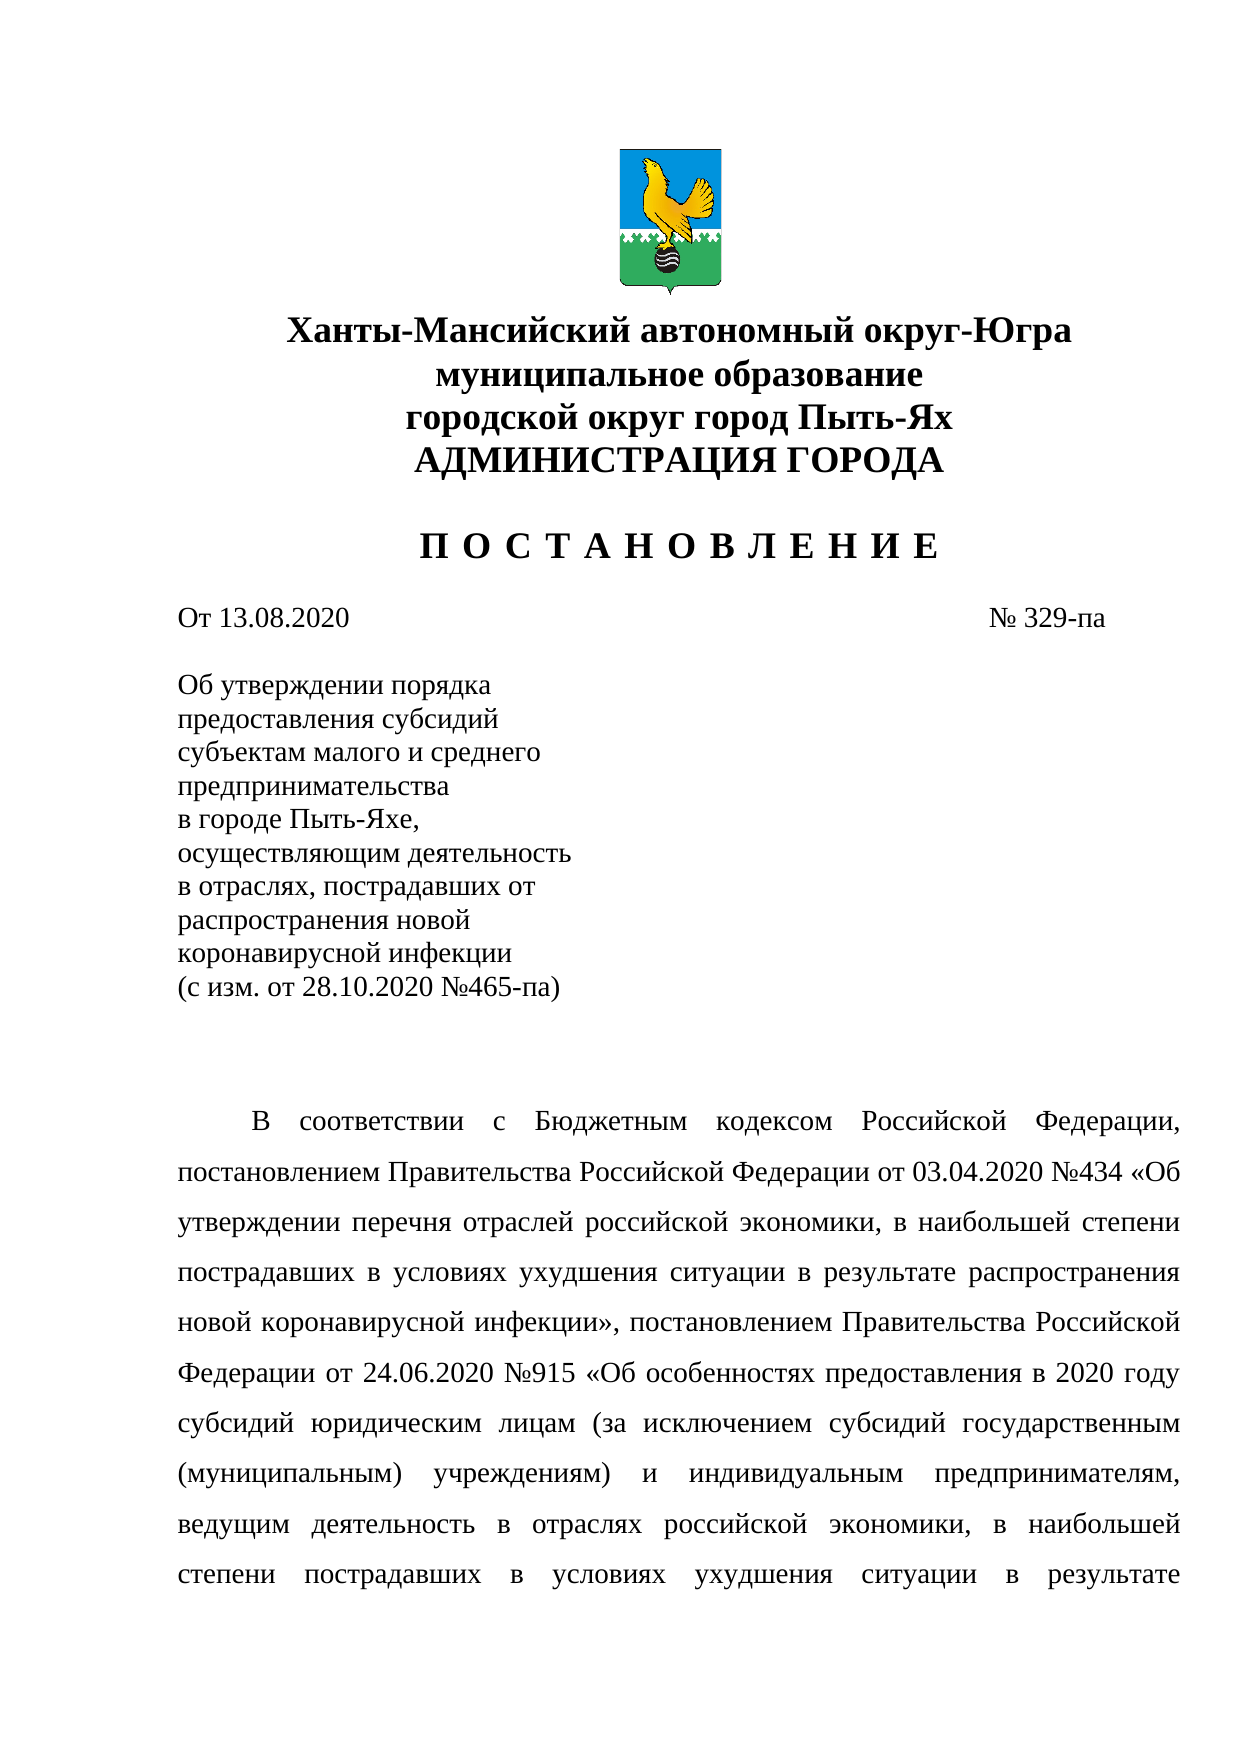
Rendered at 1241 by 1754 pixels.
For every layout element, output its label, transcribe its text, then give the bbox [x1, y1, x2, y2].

text Ханты-Мансийский автономный округ-Югра [177, 308, 1181, 351]
text коронавирусной инфекции [177, 936, 1181, 969]
text предоставления субсидий [177, 701, 1181, 734]
text осуществляющим деятельность [177, 835, 1181, 868]
text (с изм. от 28.10.2020 №465-па) [177, 969, 1181, 1003]
text в городе Пыть-Яхе, [177, 801, 1181, 835]
text предпринимательства [177, 768, 1181, 801]
text муниципальное образование [177, 351, 1181, 394]
text АДМИНИСТРАЦИЯ ГОРОДА [177, 437, 1181, 480]
text в отраслях, пострадавших от [177, 868, 1181, 902]
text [177, 1103, 1181, 1590]
text От 13.08.2020 № 329-па [177, 600, 1181, 634]
text Об утверждении порядка [177, 667, 1181, 701]
text распространения новой [177, 902, 1181, 936]
text городской округ город Пыть-Ях [177, 394, 1181, 437]
text субъектам малого и среднего [177, 734, 1181, 768]
text П О С Т А Н О В Л Е Н И Е [177, 523, 1181, 567]
picture [619, 159, 722, 306]
